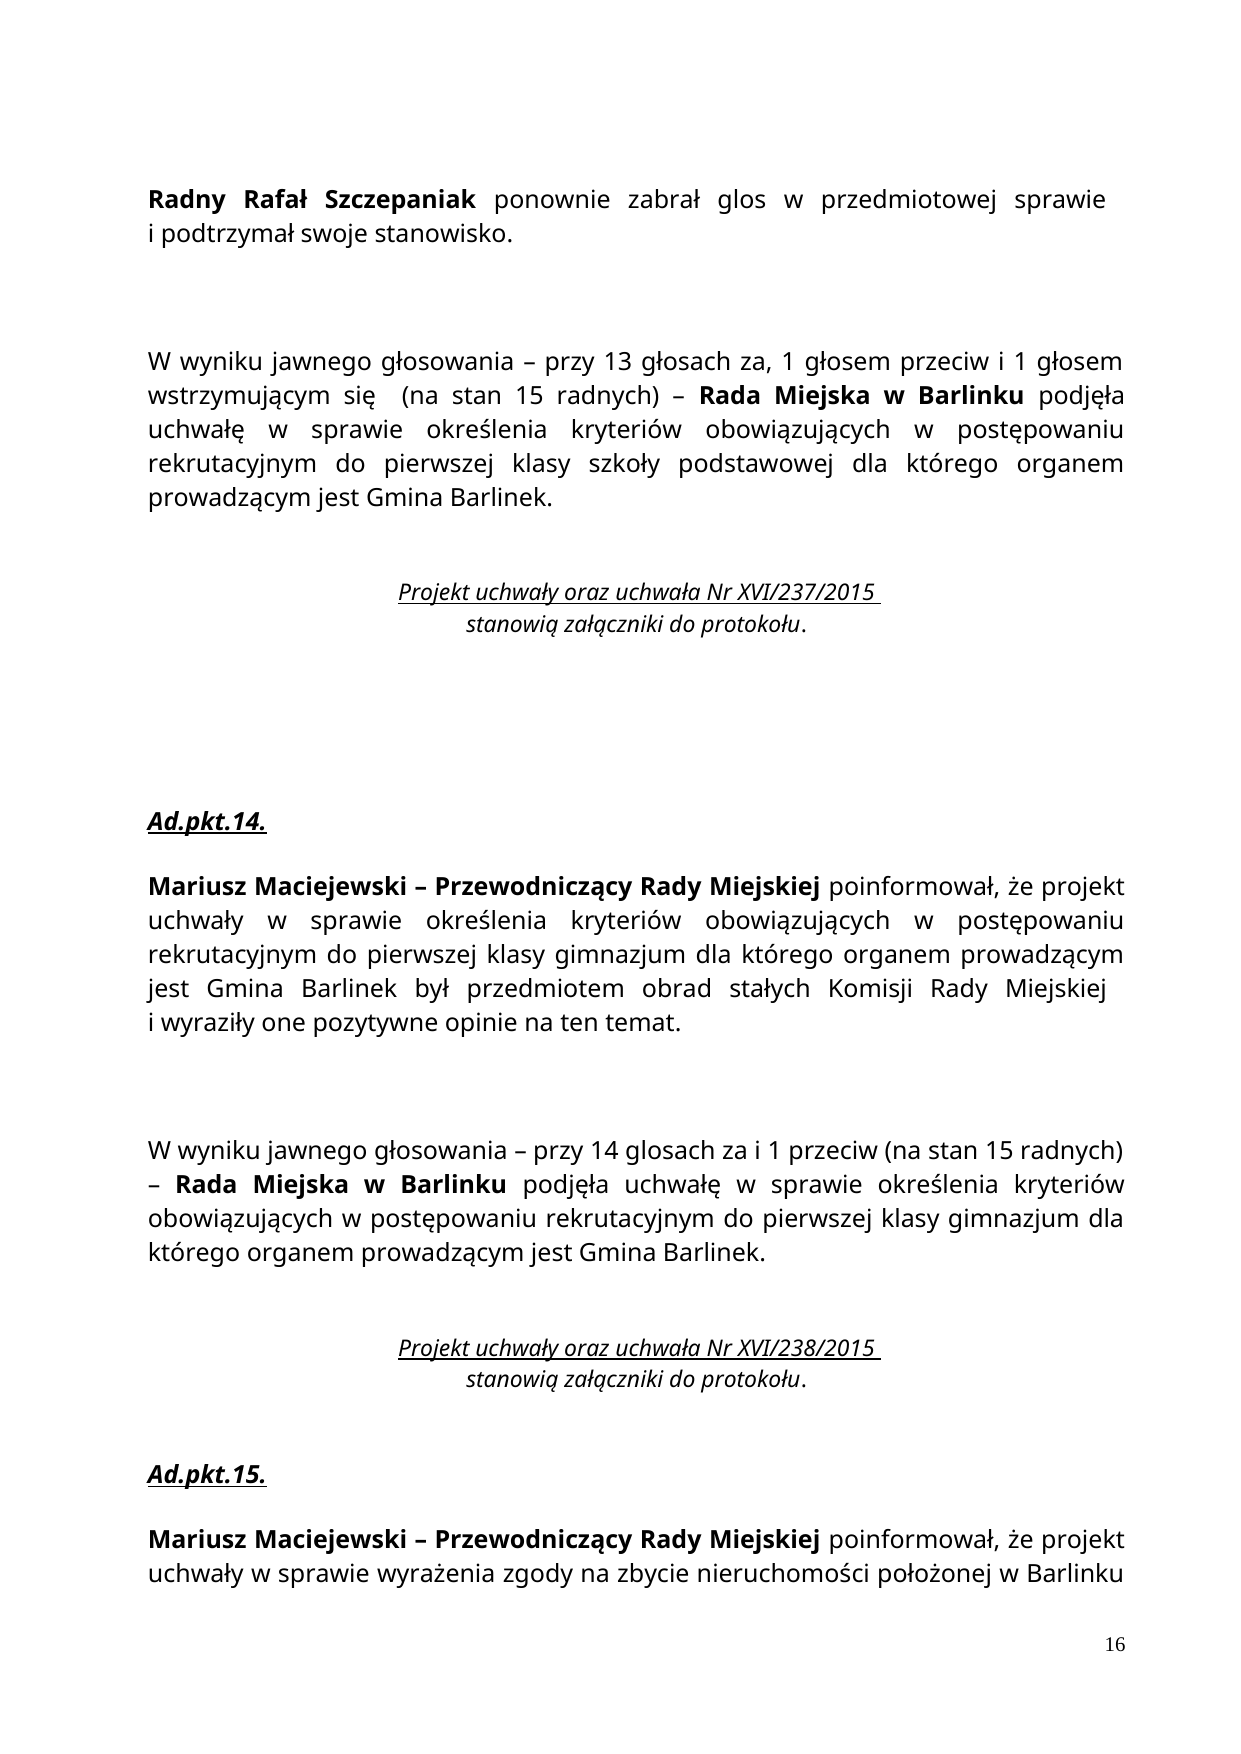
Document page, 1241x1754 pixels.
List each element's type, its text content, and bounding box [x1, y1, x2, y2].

text Radny Rafał Szczepaniak ponownie zabrał glos w przedmiotowej sprawie i podtrzymał swoje stanowisko. [148, 182, 1125, 250]
text Projekt uchwały oraz uchwała Nr XVI/238/2015 [148, 1332, 1125, 1363]
text Ad.pkt.15. [148, 1457, 1125, 1491]
text stanowią załączniki do protokołu. [148, 608, 1125, 639]
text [148, 1522, 1125, 1590]
text Ad.pkt.14. [148, 803, 1125, 838]
text W wyniku jawnego głosowania – przy 14 glosach za i 1 przeciw (na stan 15 radnych) – Rada Miejska w Barlinku podjęła uchwałę w sprawie określenia kryteriów obowiązujących w postępowaniu rekrutacyjnym do pierwszej klasy gimnazjum dla którego organem prowadzącym jest Gmina Barlinek. [148, 1133, 1125, 1269]
text stanowią załączniki do protokołu. [148, 1363, 1125, 1394]
text Mariusz Maciejewski – Przewodniczący Rady Miejskiej poinformował, że projekt uchwały w sprawie określenia kryteriów obowiązujących w postępowaniu rekrutacyjnym do pierwszej klasy gimnazjum dla którego organem prowadzącym jest Gmina Barlinek był przedmiotem obrad stałych Komisji Rady Miejskiej i wyraziły one pozytywne opinie na ten temat. [148, 869, 1125, 1039]
text W wyniku jawnego głosowania – przy 13 głosach za, 1 głosem przeciw i 1 głosem wstrzymującym się (na stan 15 radnych) – Rada Miejska w Barlinku podjęła uchwałę w sprawie określenia kryteriów obowiązujących w postępowaniu rekrutacyjnym do pierwszej klasy szkoły podstawowej dla którego organem prowadzącym jest Gmina Barlinek. [148, 343, 1125, 514]
text Projekt uchwały oraz uchwała Nr XVI/237/2015 [148, 576, 1125, 608]
